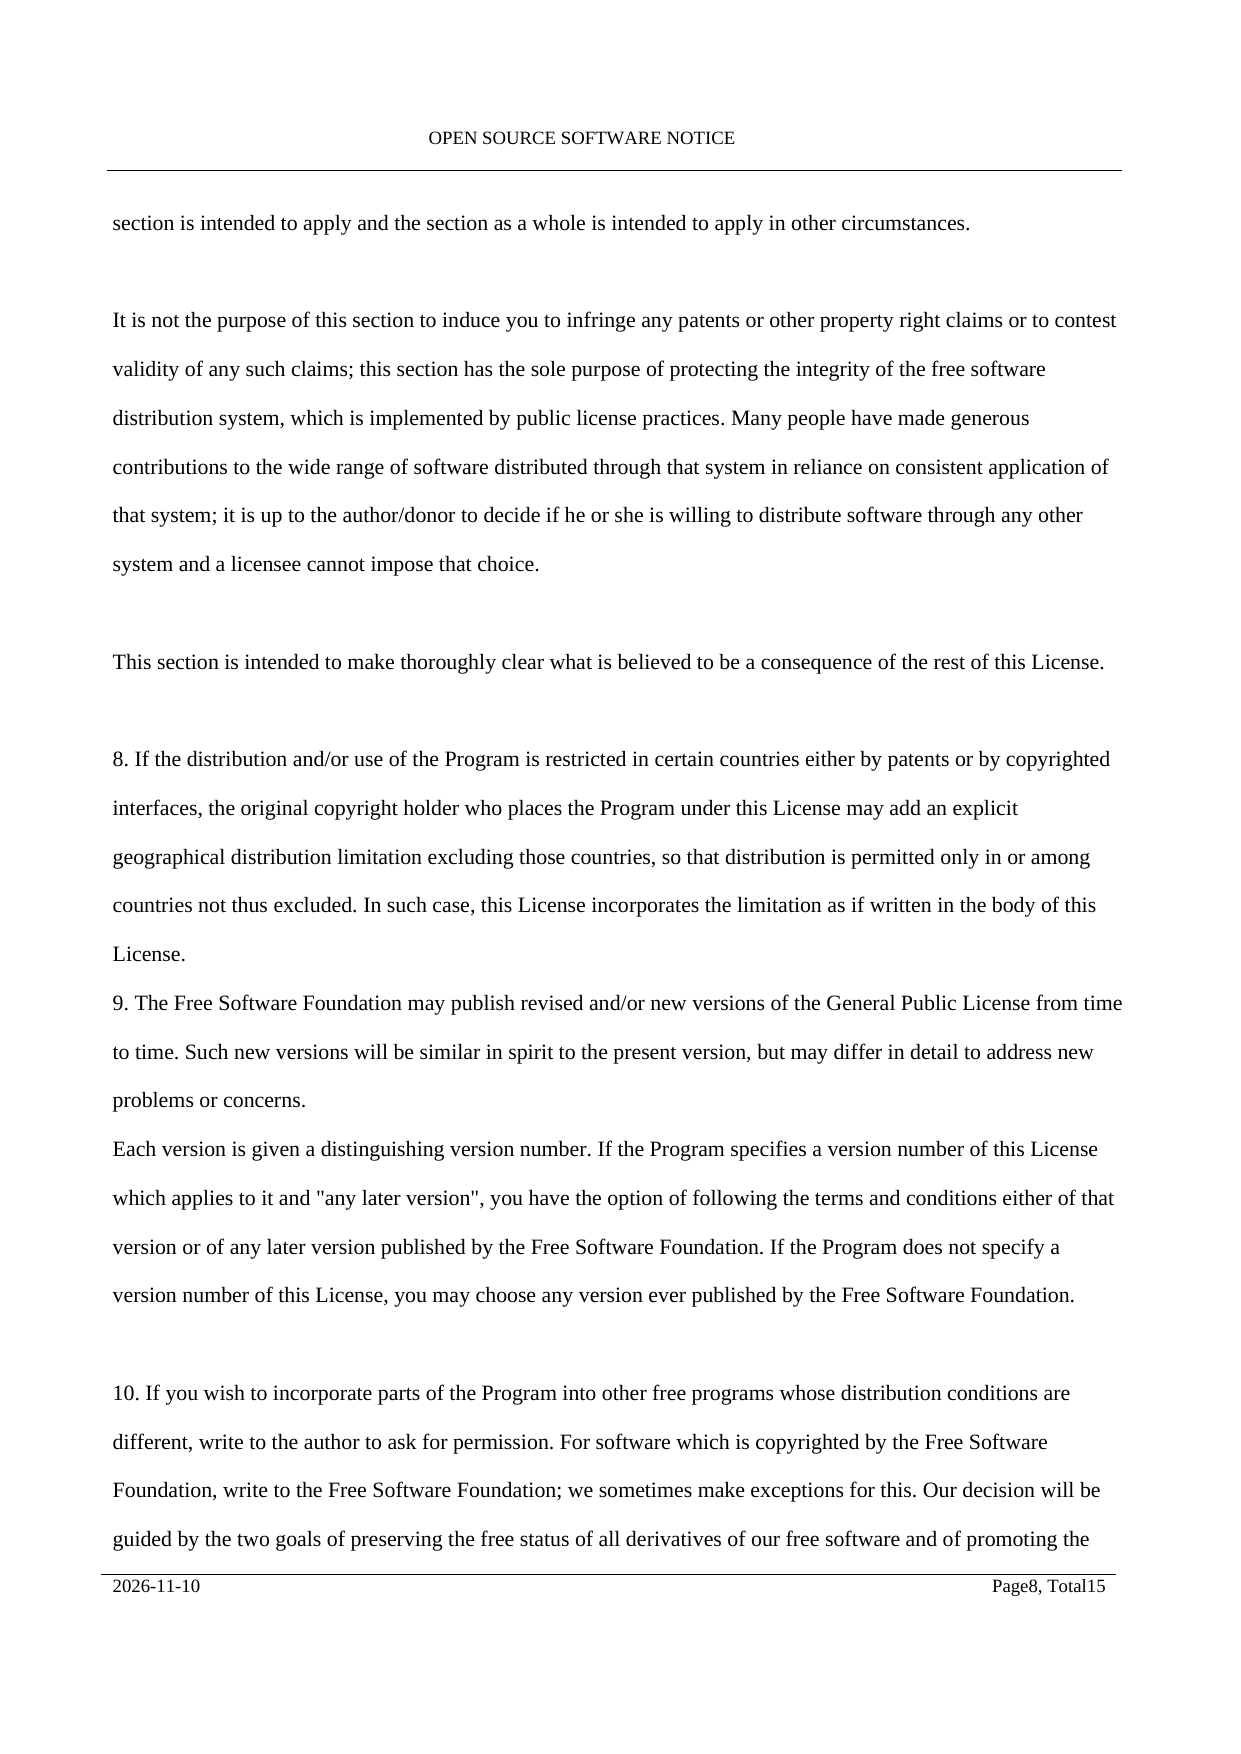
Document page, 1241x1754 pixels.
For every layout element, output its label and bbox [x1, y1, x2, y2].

text [112, 206, 1128, 1555]
